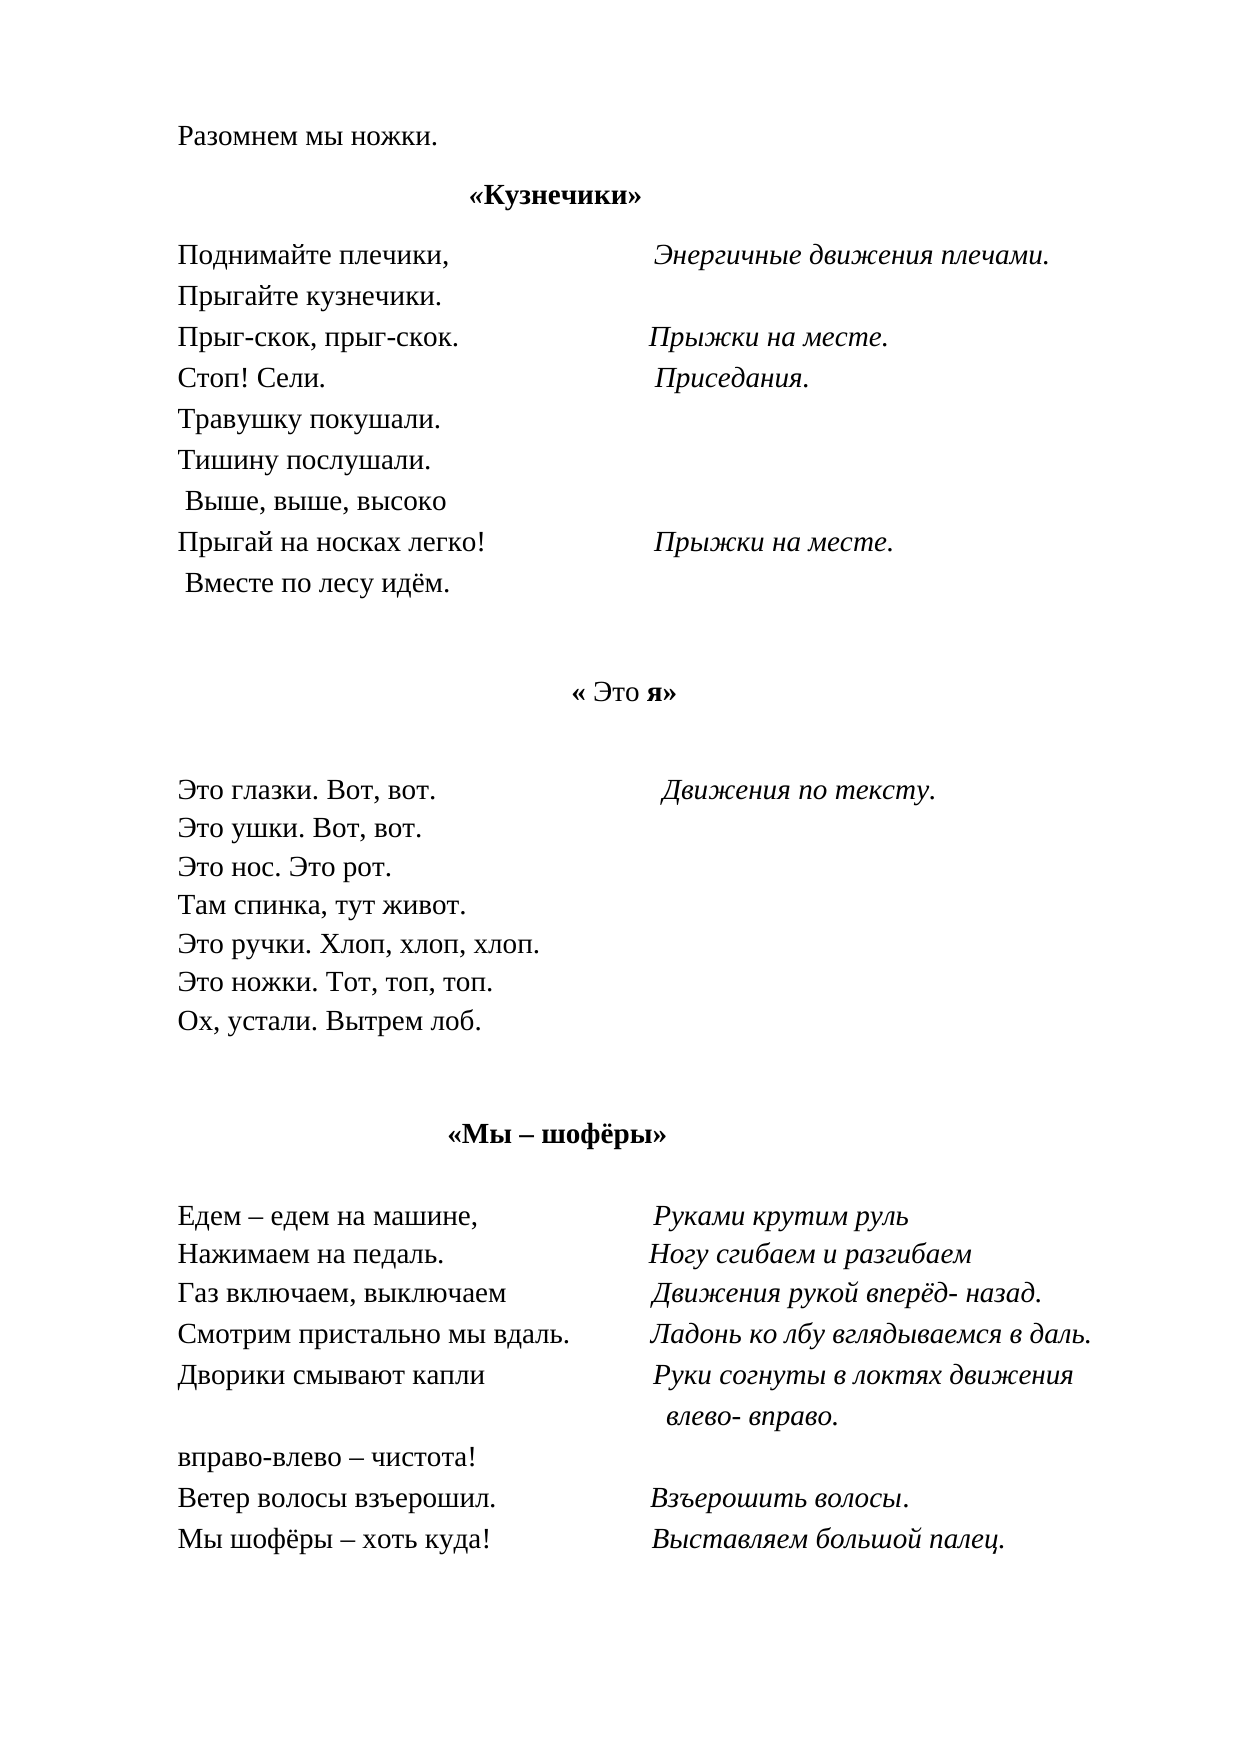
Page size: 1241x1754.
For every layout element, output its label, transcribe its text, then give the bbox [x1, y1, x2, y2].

text Прыгай на носках легко! Прыжки на месте. [177, 524, 1152, 558]
text Поднимайте плечики, Энергичные движения плечами. [177, 237, 1152, 270]
text влево- вправо. [177, 1398, 1152, 1432]
text Разомнем мы ножки. [177, 118, 1152, 152]
text Мы шофёры – хоть куда! Выставляем большой палец. [177, 1521, 1152, 1555]
text Едем – едем на машине, Руками крутим руль Нажимаем на педаль. Ногу сгибаем и разгибаем Газ включаем, выключаем Движения рукой вперёд- назад. [177, 1198, 1152, 1308]
text Прыг-скок, прыг-скок. Прыжки на месте. [177, 319, 1152, 352]
text Смотрим пристально мы вдаль. Ладонь ко лбу вглядываемся в даль. [177, 1316, 1152, 1349]
text Дворики смывают капли Руки согнуты в локтях движения [177, 1357, 1152, 1391]
text Травушку покушали. [177, 401, 1152, 434]
text Это глазки. Вот, вот. Движения по тексту. Это ушки. Вот, вот. Это нос. Это рот. Там спинка, тут живот. Это ручки. Хлоп, хлоп, хлоп. [177, 772, 1152, 959]
text «Кузнечики» [177, 177, 1152, 211]
text Ох, устали. Вытрем лоб. [177, 1003, 1152, 1037]
text « Это я» [177, 674, 1152, 707]
text Выше, выше, высоко [177, 483, 1152, 517]
text вправо-влево – чистота! [177, 1439, 1152, 1473]
text «Мы – шофёры» [177, 1116, 1152, 1149]
text Вместе по лесу идём. [177, 565, 1141, 599]
text Это ножки. Тот, топ, топ. [177, 964, 1152, 998]
text Прыгайте кузнечики. [177, 278, 1152, 311]
text Стоп! Сели. Приседания. [177, 360, 1152, 393]
text Тишину послушали. [177, 442, 1152, 476]
text Ветер волосы взъерошил. Взъерошить волосы. [177, 1480, 1152, 1514]
